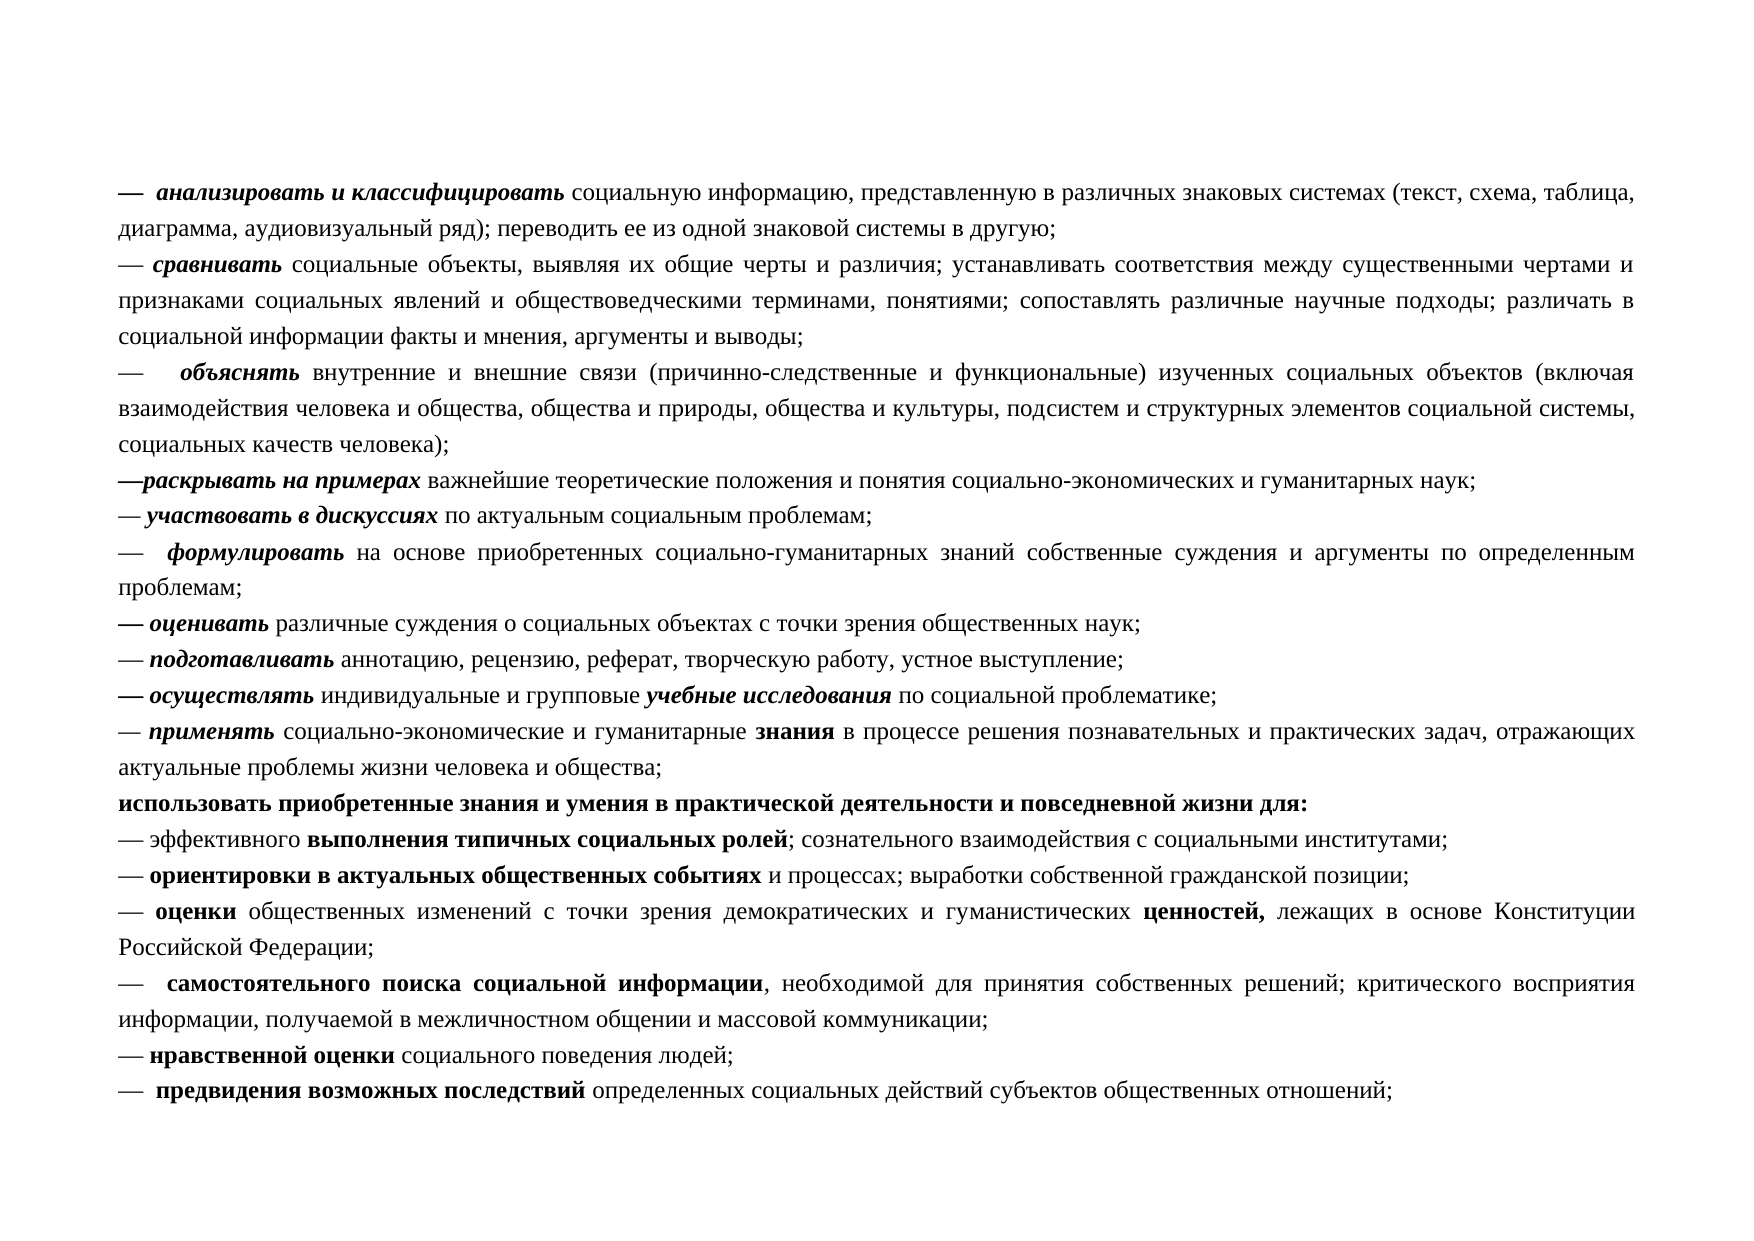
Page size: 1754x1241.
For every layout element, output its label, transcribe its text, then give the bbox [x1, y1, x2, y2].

text использовать приобретенные знания и умения в практической деятельности и повседневной жизни для: [118, 788, 1636, 817]
text — участвовать в дискуссиях по актуальным социальным проблемам; [118, 501, 1636, 529]
text — эффективного выполнения типичных социальных ролей; сознательного взаимодействия с социальными институтами; [118, 824, 1636, 853]
text — предвидения возможных последствий определенных социальных действий субъектов общественных отношений; [118, 1076, 1636, 1104]
text — самостоятельного поиска социальной информации, необходимой для принятия собственных решений; критического восприятия информации, получаемой в межличностном общении и массовой коммуникации; [118, 968, 1636, 1032]
text —раскрывать на примерах важнейшие теоретические положения и понятия социально-экономических и гуманитарных наук; [118, 465, 1636, 493]
text — подготавливать аннотацию, рецензию, реферат, творческую работу, устное выступление; [118, 644, 1636, 673]
text — оценки общественных изменений с точки зрения демократических и гуманистических ценностей, лежащих в основе Конституции Российской Федерации; [118, 896, 1636, 961]
text — оценивать различные суждения о социальных объектах с точки зрения общественных наук; [118, 608, 1636, 637]
text — анализировать и классифицировать социальную информацию, представленную в различных знаковых системах (текст, схема, таблица, диаграмма, аудиовизуальный ряд); переводить ее из одной знаковой системы в другую; [118, 177, 1636, 242]
text — применять социально-экономические и гуманитарные знания в процессе решения познавательных и практических задач, отражающих актуальные проблемы жизни человека и общества; [118, 716, 1636, 781]
text — сравнивать социальные объекты, выявляя их общие черты и различия; устанавливать соответствия между существенными чертами и признаками социальных явлений и обществоведческими терминами, понятиями; сопоставлять различные научные подходы; различать в социальной информации факты и мнения, аргументы и выводы; [118, 249, 1636, 350]
text — нравственной оценки социального поведения людей; [118, 1040, 1636, 1068]
text — осуществлять индивидуальные и групповые учебные исследования по социальной проблематике; [118, 680, 1636, 709]
text — объяснять внутренние и внешние связи (причинно-следственные и функциональные) изученных социальных объектов (включая взаимодействия человека и общества, общества и природы, общества и культуры, подсистем и структурных элементов социальной системы, социальных качеств человека); [118, 357, 1636, 457]
text — ориентировки в актуальных общественных событиях и процессах; выработки собственной гражданской позиции; [118, 860, 1636, 889]
text — формулировать на основе приобретенных социально-гуманитарных знаний собственные суждения и аргументы по определенным проблемам; [118, 537, 1636, 601]
